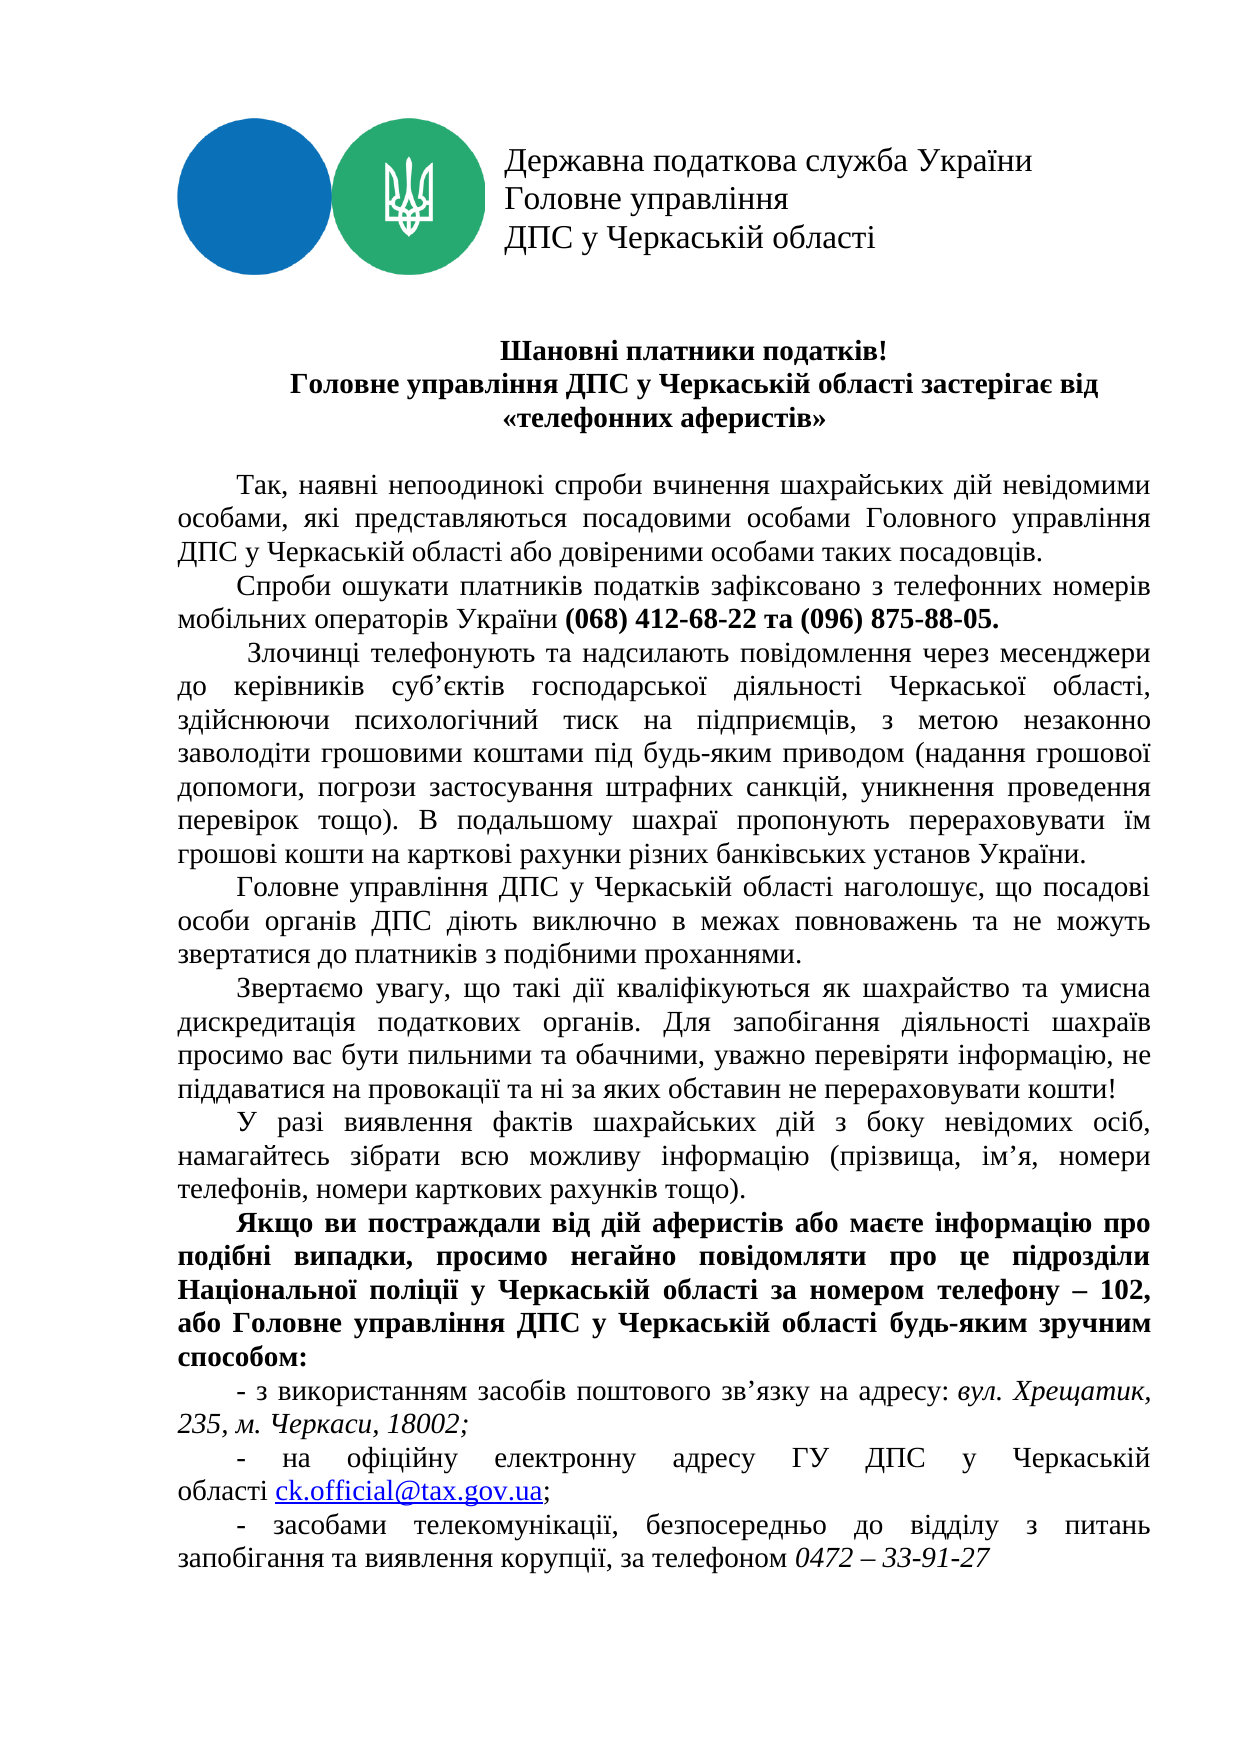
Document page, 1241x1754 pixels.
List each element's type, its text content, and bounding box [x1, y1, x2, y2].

text - засобами телекомунікації, безпосередньо до відділу з питань запобігання та виявлення корупції, за телефоном 0472 – 33-91-27 [177, 1507, 1152, 1574]
text Спроби ошукати платників податків зафіксовано з телефонних номерів мобільних операторів України (068) 412-68-22 та (096) 875-88-05. [177, 568, 1152, 635]
text Шановні платники податків! [177, 333, 1152, 366]
text Так, наявні непоодинокі спроби вчинення шахрайських дій невідомими особами, які представляються посадовими особами Головного управління ДПС у Черкаській області або довіреними особами таких посадовців. [177, 467, 1152, 568]
text Головне управління ДПС у Черкаській області наголошує, що посадові особи органів ДПС діють виключно в межах повноважень та не можуть звертатися до платників з подібними проханнями. [177, 869, 1152, 970]
text Злочинці телефонують та надсилають повідомлення через месенджери до керівників суб’єктів господарської діяльності Черкаської області, здійснюючи психологічний тиск на підприємців, з метою незаконно заволодіти грошовими коштами під будь-яким приводом (надання грошової допомоги, погрози застосування штрафних санкцій, уникнення проведення перевірок тощо). В подальшому шахраї пропонують перераховувати їм грошові кошти на карткові рахунки різних банківських установ України. [177, 635, 1152, 869]
text Головне управління ДПС у Черкаській області застерігає від «телефонних аферистів» [177, 366, 1152, 433]
text - на офіційну електронну адресу ГУ ДПС у Черкаській області ck.official@tax.gov.ua; [177, 1440, 1152, 1507]
picture [177, 118, 485, 275]
text - з використанням засобів поштового зв’язку на адресу: вул. Хрещатик, 235, м. Черкаси, 18002; [177, 1373, 1152, 1440]
text Якщо ви постраждали від дій аферистів або маєте інформацію про подібні випадки, просимо негайно повідомляти про це підрозділи Національної поліції у Черкаській області за номером телефону – 102, або Головне управління ДПС у Черкаській області будь-яким зручним способом: [177, 1205, 1152, 1373]
text Звертаємо увагу, що такі дії кваліфікуються як шахрайство та умисна дискредитація податкових органів. Для запобігання діяльності шахраїв просимо вас бути пильними та обачними, уважно перевіряти інформацію, не піддаватися на провокації та ні за яких обставин не перераховувати кошти! [177, 970, 1152, 1104]
text У разі виявлення фактів шахрайських дій з боку невідомих осіб, намагайтесь зібрати всю можливу інформацію (прізвища, ім’я, номери телефонів, номери карткових рахунків тощо). [177, 1104, 1152, 1205]
